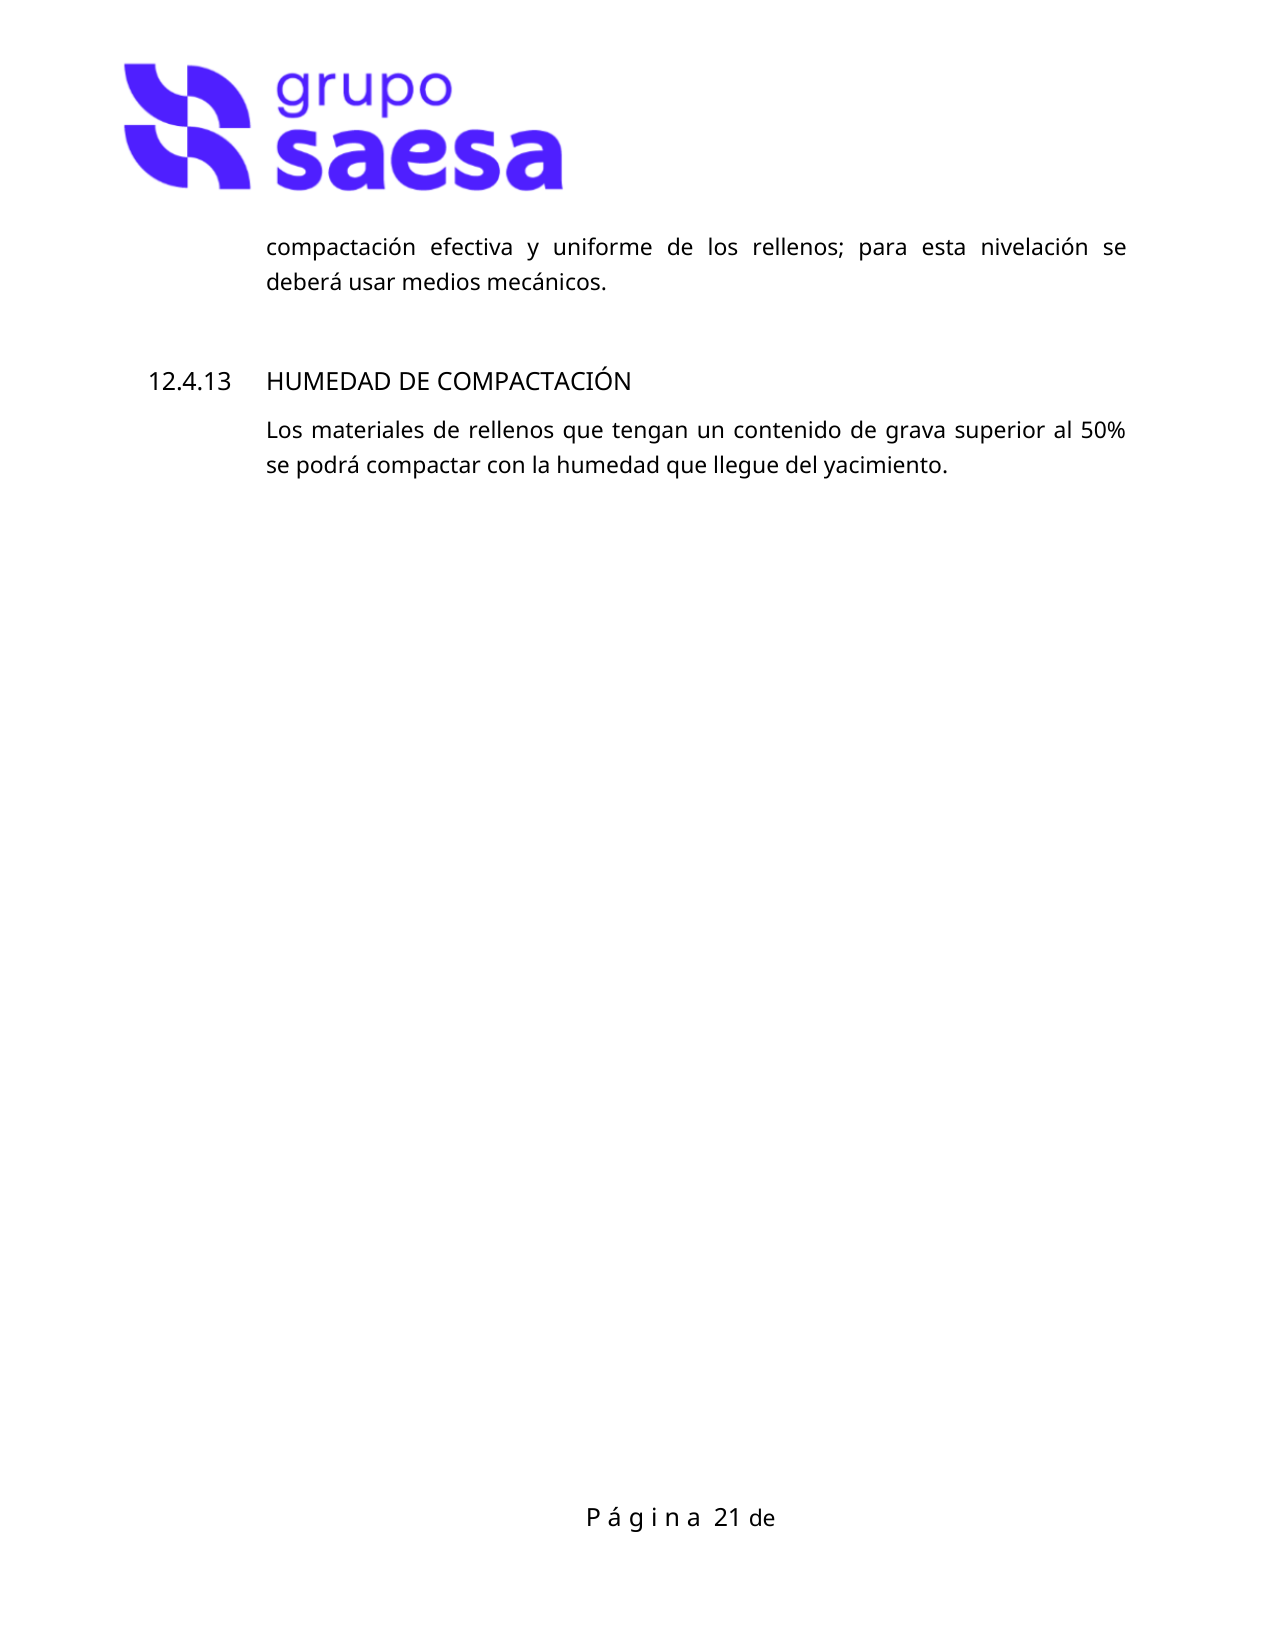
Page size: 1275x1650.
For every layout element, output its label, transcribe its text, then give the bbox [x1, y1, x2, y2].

text Los materiales de rellenos que tengan un contenido de grava superior al 50% se podrá compactar con la humedad que llegue del yacimiento. [266, 414, 1127, 480]
subtitle HUMEDAD DE COMPACTACIÓN [148, 364, 1162, 398]
picture [112, 54, 569, 195]
